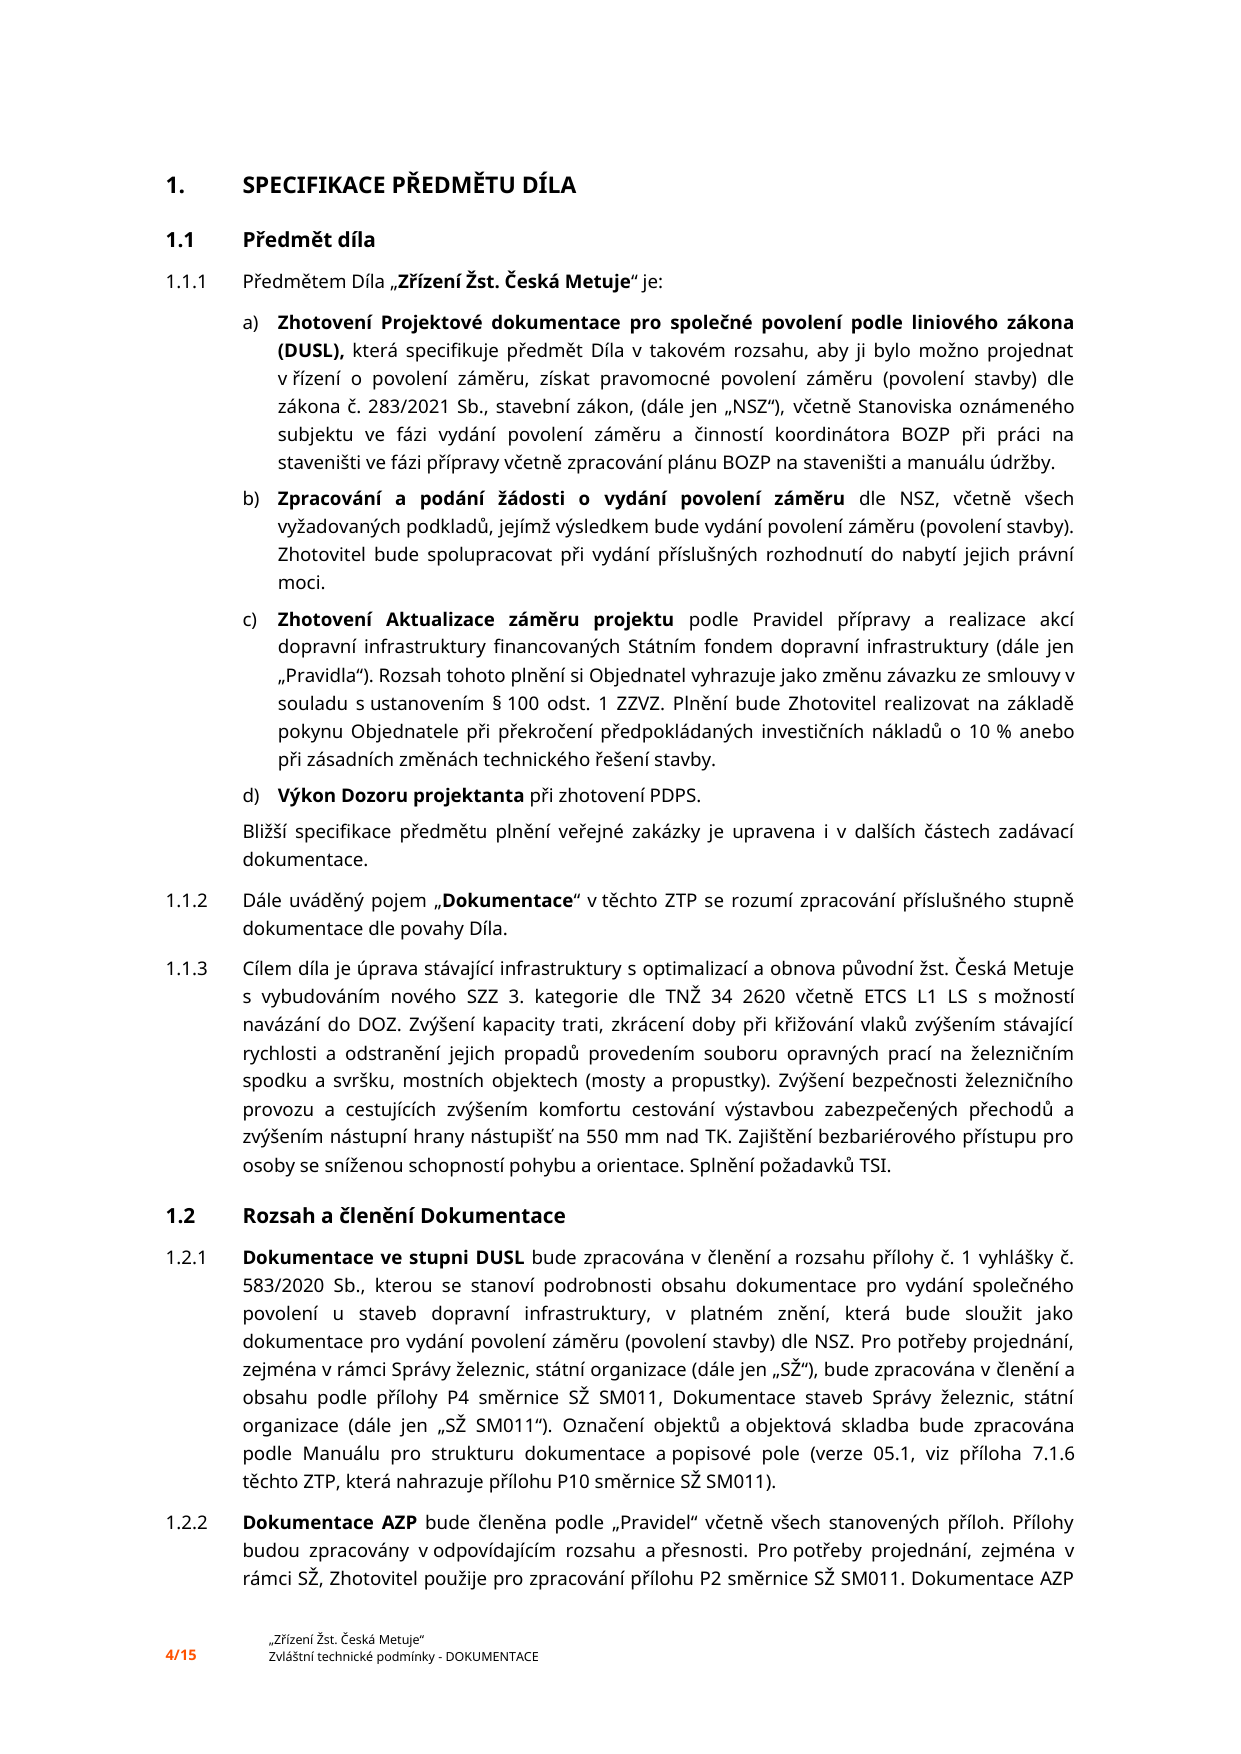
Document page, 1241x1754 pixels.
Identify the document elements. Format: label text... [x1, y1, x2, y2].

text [165, 1509, 1075, 1591]
text Výkon Dozoru projektanta při zhotovení PDPS. [242, 782, 1075, 808]
text Zhotovení Projektové dokumentace pro společné povolení podle liniového zákona (DUSL), která specifikuje předmět Díla v takovém rozsahu, aby ji bylo možno projednat v řízení o povolení záměru, získat pravomocné povolení záměru (povolení stavby) dle zákona č. 283/2021 Sb., stavební zákon, (dále jen „NSZ“), včetně Stanoviska oznámeného subjektu ve fázi vydání povolení záměru a činností koordinátora BOZP při práci na staveništi ve fázi přípravy včetně zpracování plánu BOZP na staveništi a manuálu údržby. [242, 309, 1075, 474]
text Dále uváděný pojem „Dokumentace“ v těchto ZTP se rozumí zpracování příslušného stupně dokumentace dle povahy Díla. [165, 887, 1075, 941]
text SPECIFIKACE PŘEDMĚTU DÍLA [165, 169, 1075, 201]
text Zpracování a podání žádosti o vydání povolení záměru dle NSZ, včetně všech vyžadovaných podkladů, jejímž výsledkem bude vydání povolení záměru (povolení stavby). Zhotovitel bude spolupracovat při vydání příslušných rozhodnutí do nabytí jejich právní moci. [242, 485, 1075, 595]
text Rozsah a členění Dokumentace [165, 1201, 1075, 1229]
text Předmětem Díla „Zřízení Žst. Česká Metuje“ je: [165, 268, 1075, 294]
text Dokumentace ve stupni DUSL bude zpracována v členění a rozsahu přílohy č. 1 vyhlášky č. 583/2020 Sb., kterou se stanoví podrobnosti obsahu dokumentace pro vydání společného povolení u staveb dopravní infrastruktury, v platném znění, která bude sloužit jako dokumentace pro vydání povolení záměru (povolení stavby) dle NSZ. Pro potřeby projednání, zejména v rámci Správy železnic, státní organizace (dále jen „SŽ“), bude zpracována v členění a obsahu podle přílohy P4 směrnice SŽ SM011, Dokumentace staveb Správy železnic, státní organizace (dále jen „SŽ SM011“). Označení objektů a objektová skladba bude zpracována podle Manuálu pro strukturu dokumentace a popisové pole (verze 05.1, viz příloha 7.1.6 těchto ZTP, která nahrazuje přílohu P10 směrnice SŽ SM011). [165, 1244, 1075, 1494]
text Cílem díla je úprava stávající infrastruktury s optimalizací a obnova původní žst. Česká Metuje s vybudováním nového SZZ 3. kategorie dle TNŽ 34 2620 včetně ETCS L1 LS s možností navázání do DOZ. Zvýšení kapacity trati, zkrácení doby při křižování vlaků zvýšením stávající rychlosti a odstranění jejich propadů provedením souboru opravných prací na železničním spodku a svršku, mostních objektech (mosty a propustky). Zvýšení bezpečnosti železničního provozu a cestujících zvýšením komfortu cestování výstavbou zabezpečených přechodů a zvýšením nástupní hrany nástupišť na 550 mm nad TK. Zajištění bezbariérového přístupu pro osoby se sníženou schopností pohybu a orientace. Splnění požadavků TSI. [165, 956, 1075, 1177]
text Předmět díla [165, 225, 1075, 253]
text Bližší specifikace předmětu plnění veřejné zakázky je upravena i v dalších částech zadávací dokumentace. [242, 819, 1075, 872]
text Zhotovení Aktualizace záměru projektu podle Pravidel přípravy a realizace akcí dopravní infrastruktury financovaných Státním fondem dopravní infrastruktury (dále jen „Pravidla“). Rozsah tohoto plnění si Objednatel vyhrazuje jako změnu závazku ze smlouvy v souladu s ustanovením § 100 odst. 1 ZZVZ. Plnění bude Zhotovitel realizovat na základě pokynu Objednatele při překročení předpokládaných investičních nákladů o 10 % anebo při zásadních změnách technického řešení stavby. [242, 606, 1075, 771]
